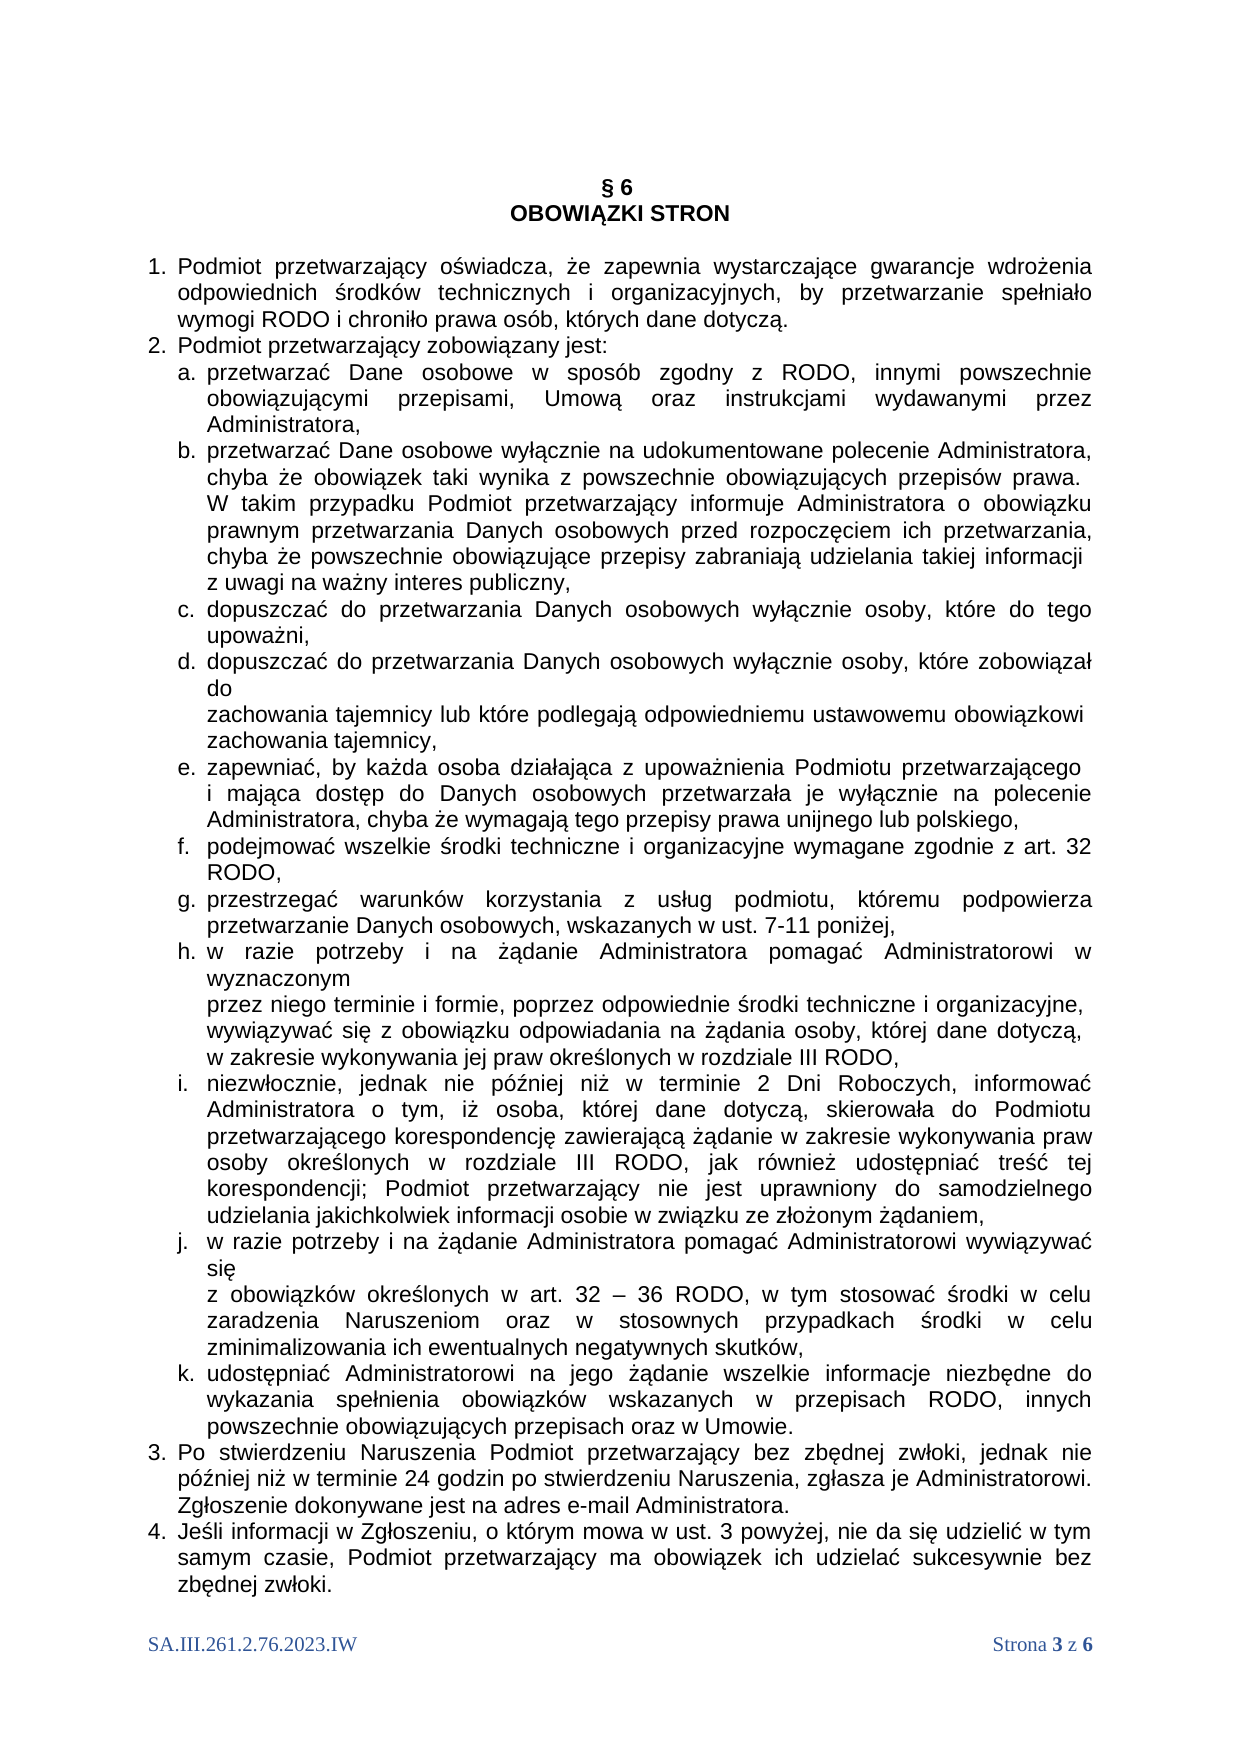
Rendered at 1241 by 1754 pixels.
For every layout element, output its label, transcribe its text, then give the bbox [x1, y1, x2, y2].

list przestrzegać warunków korzystania z usług podmiotu, któremu podpowierza przetwarzanie Danych osobowych, wskazanych w ust. 7-11 poniżej, [177, 886, 1093, 938]
list Podmiot przetwarzający oświadcza, że zapewnia wystarczające gwarancje wdrożenia odpowiednich środków technicznych i organizacyjnych, by przetwarzanie spełniało wymogi RODO i chroniło prawa osób, których dane dotyczą. [148, 253, 1093, 332]
list w razie potrzeby i na żądanie Administratora pomagać Administratorowi wywiązywać się z obowiązków określonych w art. 32 – 36 RODO, w tym stosować środki w celu zaradzenia Naruszeniom oraz w stosownych przypadkach środki w celu zminimalizowania ich ewentualnych negatywnych skutków, [177, 1228, 1093, 1360]
list Po stwierdzeniu Naruszenia Podmiot przetwarzający bez zbędnej zwłoki, jednak nie później niż w terminie 24 godzin po stwierdzeniu Naruszenia, zgłasza je Administratorowi. Zgłoszenie dokonywane jest na adres e-mail Administratora. [148, 1439, 1093, 1518]
list udostępniać Administratorowi na jego żądanie wszelkie informacje niezbędne do wykazania spełnienia obowiązków wskazanych w przepisach RODO, innych powszechnie obowiązujących przepisach oraz w Umowie. [177, 1360, 1093, 1439]
list podejmować wszelkie środki techniczne i organizacyjne wymagane zgodnie z art. 32 RODO, [177, 833, 1093, 886]
list § 6 OBOWIĄZKI STRON [148, 148, 1093, 227]
list dopuszczać do przetwarzania Danych osobowych wyłącznie osoby, które zobowiązał do zachowania tajemnicy lub które podlegają odpowiedniemu ustawowemu obowiązkowi zachowania tajemnicy, [177, 648, 1093, 754]
list w razie potrzeby i na żądanie Administratora pomagać Administratorowi w wyznaczonym przez niego terminie i formie, poprzez odpowiednie środki techniczne i organizacyjne, wywiązywać się z obowiązku odpowiadania na żądania osoby, której dane dotyczą, w zakresie wykonywania jej praw określonych w rozdziale III RODO, [177, 938, 1093, 1070]
list przetwarzać Dane osobowe w sposób zgodny z RODO, innymi powszechnie obowiązującymi przepisami, Umową oraz instrukcjami wydawanymi przez Administratora, [177, 358, 1093, 437]
list dopuszczać do przetwarzania Danych osobowych wyłącznie osoby, które do tego upoważni, [177, 596, 1093, 648]
list zapewniać, by każda osoba działająca z upoważnienia Podmiotu przetwarzającego i mająca dostęp do Danych osobowych przetwarzała je wyłącznie na polecenie Administratora, chyba że wymagają tego przepisy prawa unijnego lub polskiego, [177, 754, 1093, 833]
list niezwłocznie, jednak nie później niż w terminie 2 Dni Roboczych, informować Administratora o tym, iż osoba, której dane dotyczą, skierowała do Podmiotu przetwarzającego korespondencję zawierającą żądanie w zakresie wykonywania praw osoby określonych w rozdziale III RODO, jak również udostępniać treść tej korespondencji; Podmiot przetwarzający nie jest uprawniony do samodzielnego udzielania jakichkolwiek informacji osobie w związku ze złożonym żądaniem, [177, 1070, 1093, 1228]
list Podmiot przetwarzający zobowiązany jest: [148, 332, 1093, 358]
list przetwarzać Dane osobowe wyłącznie na udokumentowane polecenie Administratora, chyba że obowiązek taki wynika z powszechnie obowiązujących przepisów prawa. W takim przypadku Podmiot przetwarzający informuje Administratora o obowiązku prawnym przetwarzania Danych osobowych przed rozpoczęciem ich przetwarzania, chyba że powszechnie obowiązujące przepisy zabraniają udzielania takiej informacji z uwagi na ważny interes publiczny, [177, 437, 1093, 596]
list Jeśli informacji w Zgłoszeniu, o którym mowa w ust. 3 powyżej, nie da się udzielić w tym samym czasie, Podmiot przetwarzający ma obowiązek ich udzielać sukcesywnie bez zbędnej zwłoki. [148, 1518, 1093, 1597]
